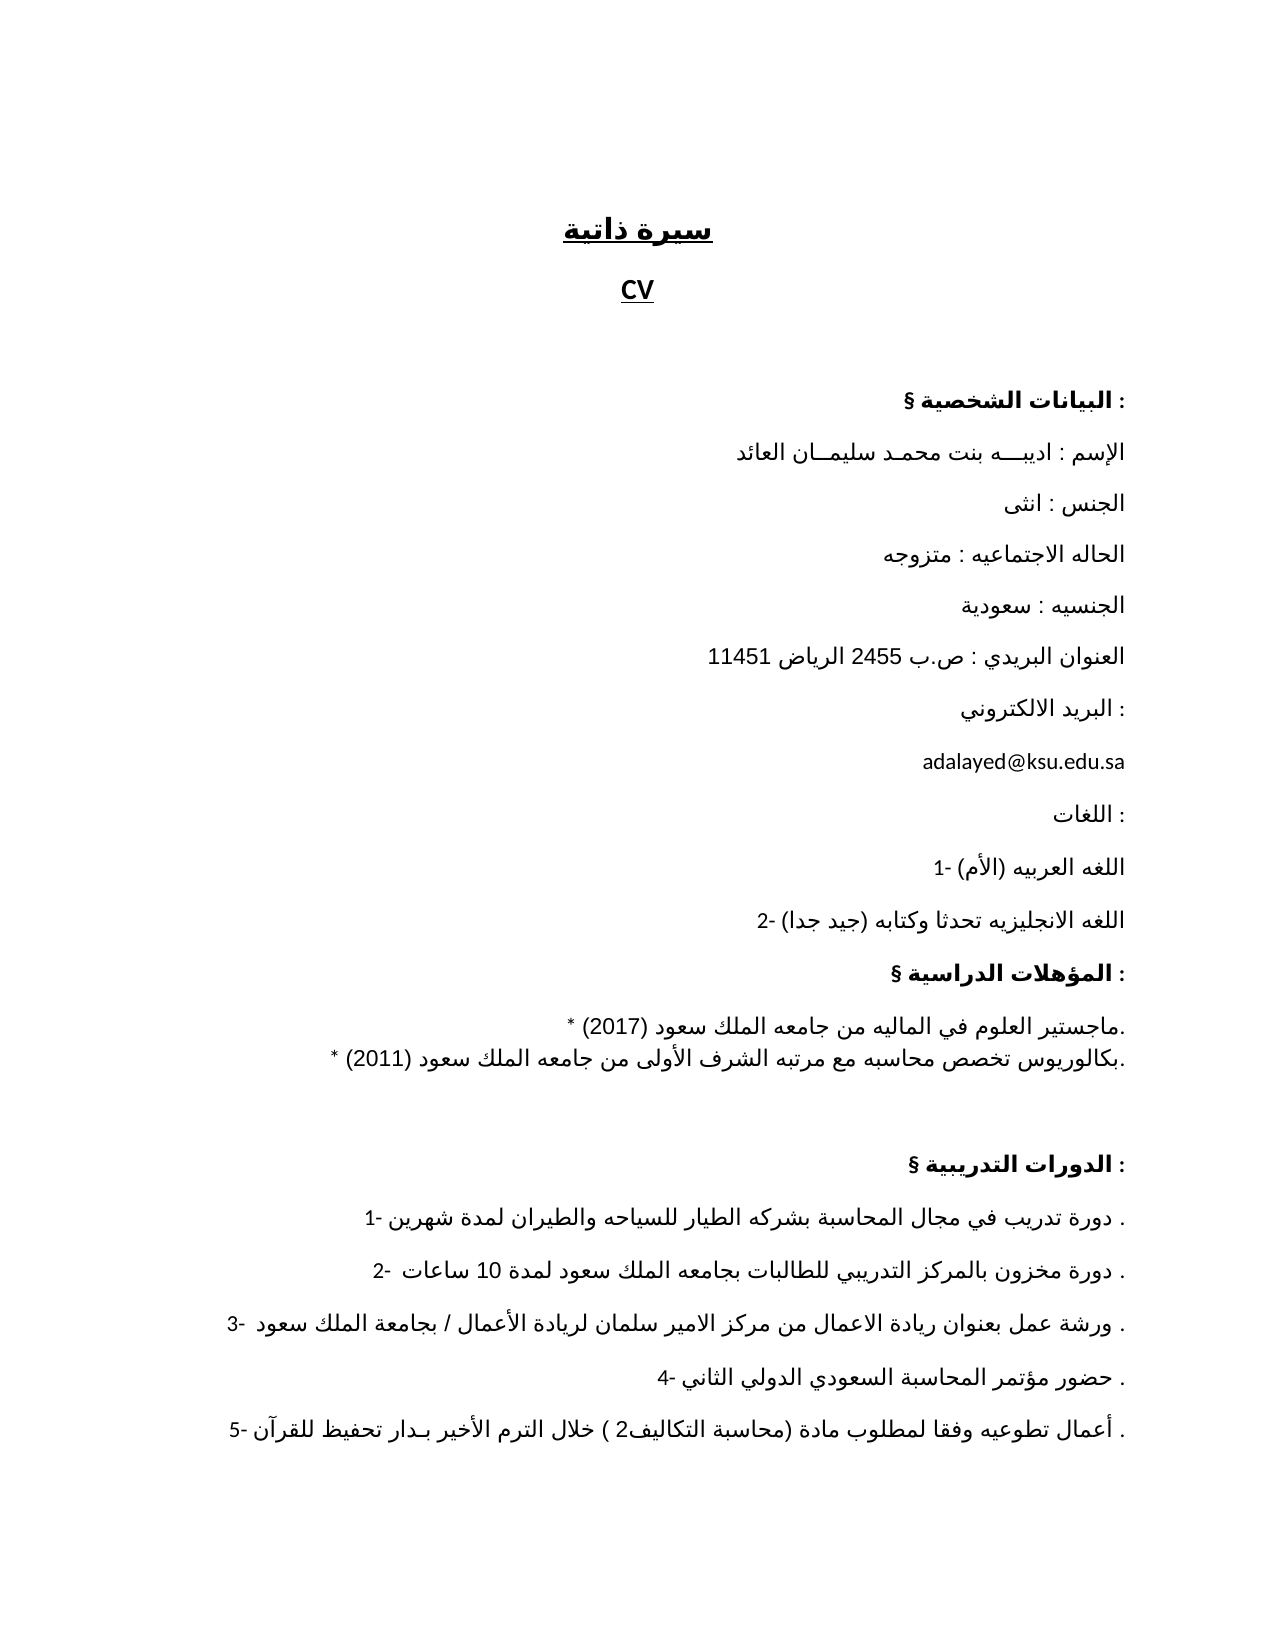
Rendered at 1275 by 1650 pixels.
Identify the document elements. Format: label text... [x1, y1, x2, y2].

text 2- اللغه الانجليزيه تحدثا وكتابه (جيد جدا) [150, 906, 1125, 934]
text § المؤهلات الدراسية : [150, 959, 1125, 987]
text الجنسيه : سعودية [150, 592, 1125, 618]
text § الدورات التدريبية : [150, 1151, 1125, 1178]
text § البيانات الشخصية : [150, 386, 1125, 414]
text adalayed@ksu.edu.sa [150, 747, 1125, 775]
text الحاله الاجتماعيه : متزوجه [150, 541, 1125, 567]
text CV [150, 271, 1125, 307]
text 3- ورشة عمل بعنوان ريادة الاعمال من مركز الامير سلمان لريادة الأعمال / بجامعة الملك سعود . [150, 1309, 1125, 1338]
text 5- أعمال تطوعيه وفقا لمطلوب مادة (محاسبة التكاليف2 ) خلال الترم الأخير بـدار تحفيظ للقرآن . [150, 1416, 1125, 1444]
text البريد الالكتروني : [150, 694, 1125, 722]
text الجنس : انثى [150, 490, 1125, 516]
text الإسم : اديبـــه بنت محمـد سليمــان العائد [150, 439, 1125, 465]
text سيرة ذاتية [150, 212, 1125, 245]
text 1- اللغه العربيه (الأم) [150, 853, 1125, 881]
text 4- حضور مؤتمر المحاسبة السعودي الدولي الثاني . [150, 1363, 1125, 1391]
text 2- دورة مخزون بالمركز التدريبي للطالبات بجامعه الملك سعود لمدة 10 ساعات . [150, 1257, 1125, 1284]
text العنوان البريدي : ص.ب 2455 الرياض 11451 [150, 643, 1125, 669]
text * ماجستير العلوم في الماليه من جامعه الملك سعود (2017). * بكالوريوس تخصص محاسبه مع مرتبه الشرف الأولى من جامعه الملك سعود (2011). [150, 1012, 1125, 1072]
text اللغات : [150, 800, 1125, 828]
text 1- دورة تدريب في مجال المحاسبة بشركه الطيار للسياحه والطيران لمدة شهرين . [150, 1203, 1125, 1232]
